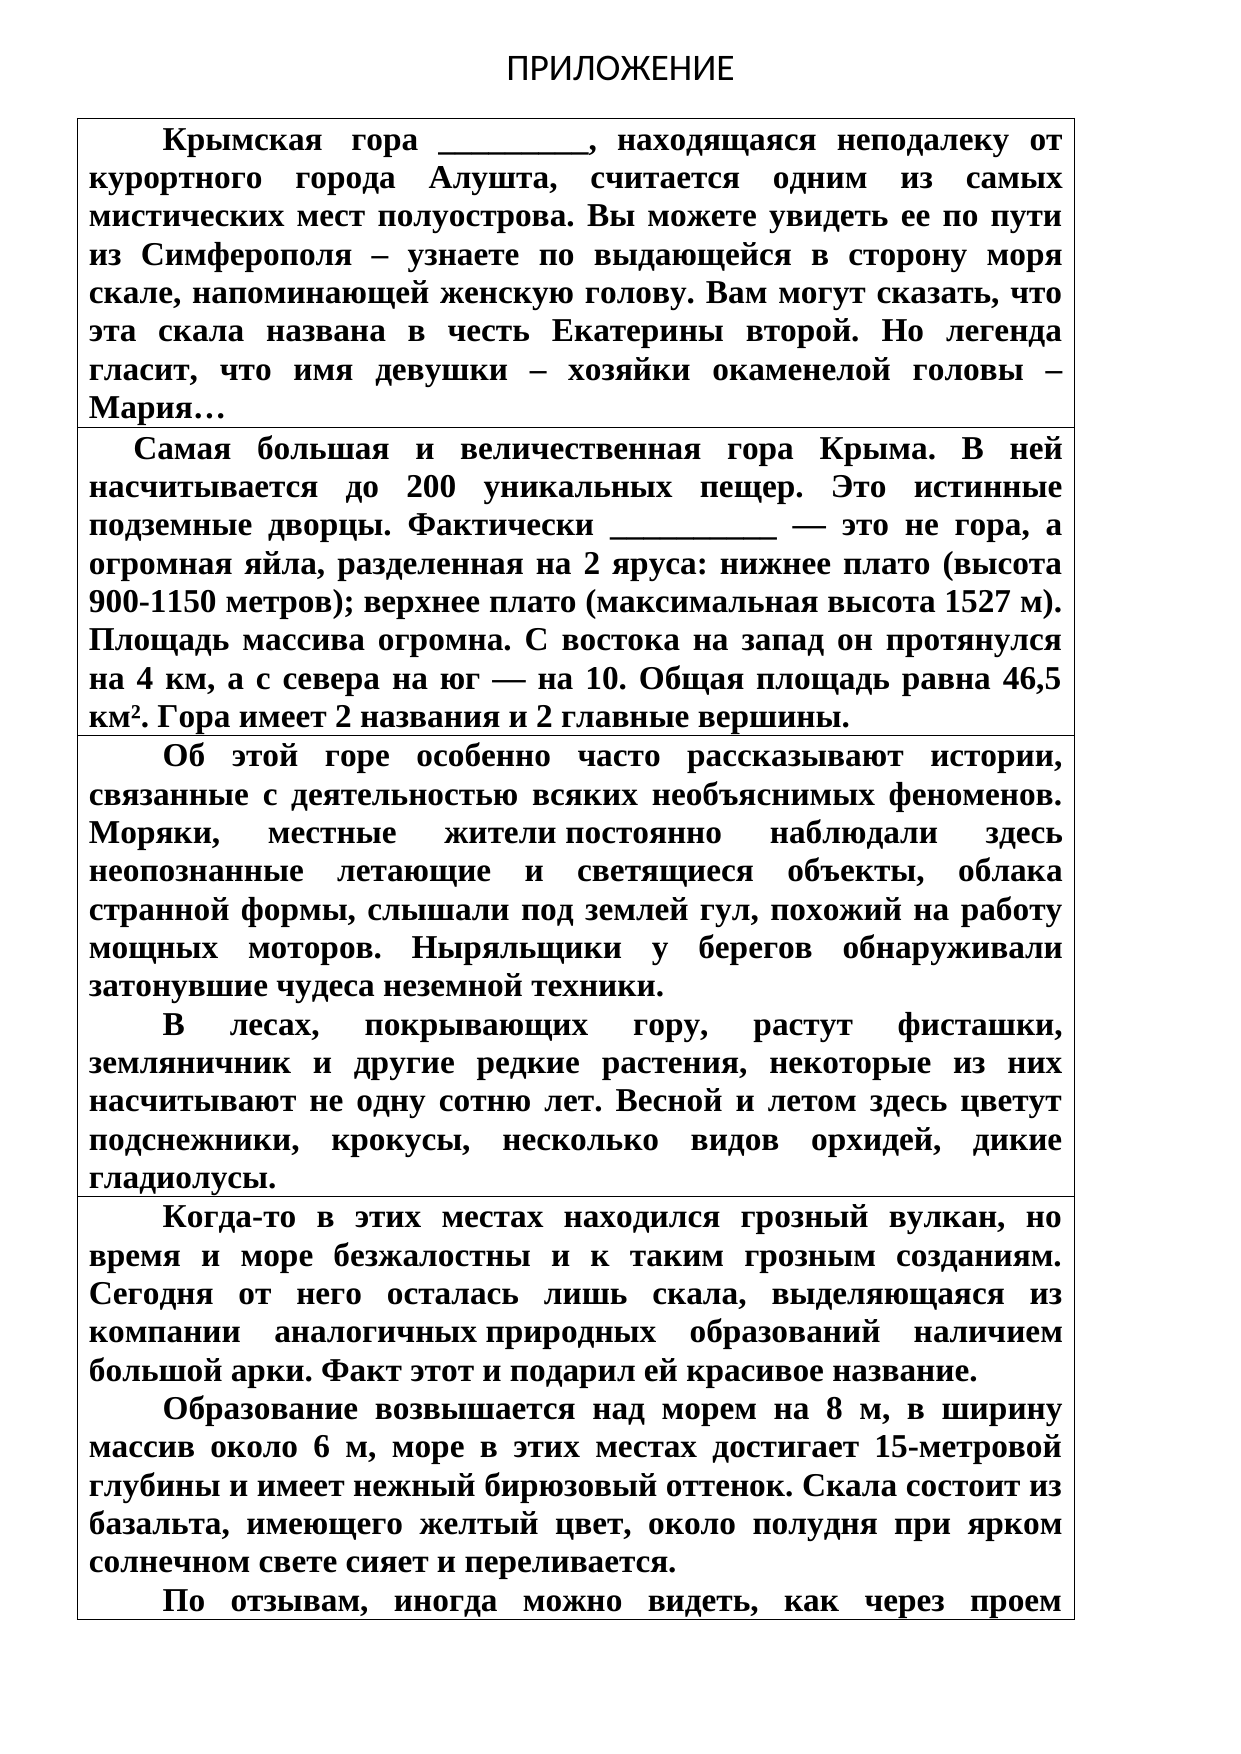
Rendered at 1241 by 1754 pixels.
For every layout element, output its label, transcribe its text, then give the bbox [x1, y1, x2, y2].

table_header Крымская гора _________, находящаяся неподалеку от курортного города Алушта, считается одним из самых мистических мест полуострова. Вы можете увидеть ее по пути из Симферополя – узнаете по выдающейся в сторону моря скале, напоминающей женскую голову. Вам могут сказать, что эта скала названа в честь Екатерины второй. Но легенда гласит, что имя девушки – хозяйки окаменелой головы – Мария… [78, 119, 1074, 427]
text ПРИЛОЖЕНИЕ [89, 44, 1152, 90]
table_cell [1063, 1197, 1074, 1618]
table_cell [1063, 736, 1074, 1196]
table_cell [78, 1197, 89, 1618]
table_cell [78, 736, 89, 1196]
table_cell Самая большая и величественная гора Крыма. В ней насчитывается до 200 уникальных пещер. Это истинные подземные дворцы. Фактически __________ — это не гора, а огромная яйла, разделенная на 2 яруса: нижнее плато (высота 900-1150 метров); верхнее плато (максимальная высота 1527 м). Площадь массива огромна. С востока на запад он протянулся на 4 км, а с севера на юг — на 10. Общая площадь равна 46,5 км². Гора имеет 2 названия и 2 главные вершины. [78, 428, 1074, 735]
